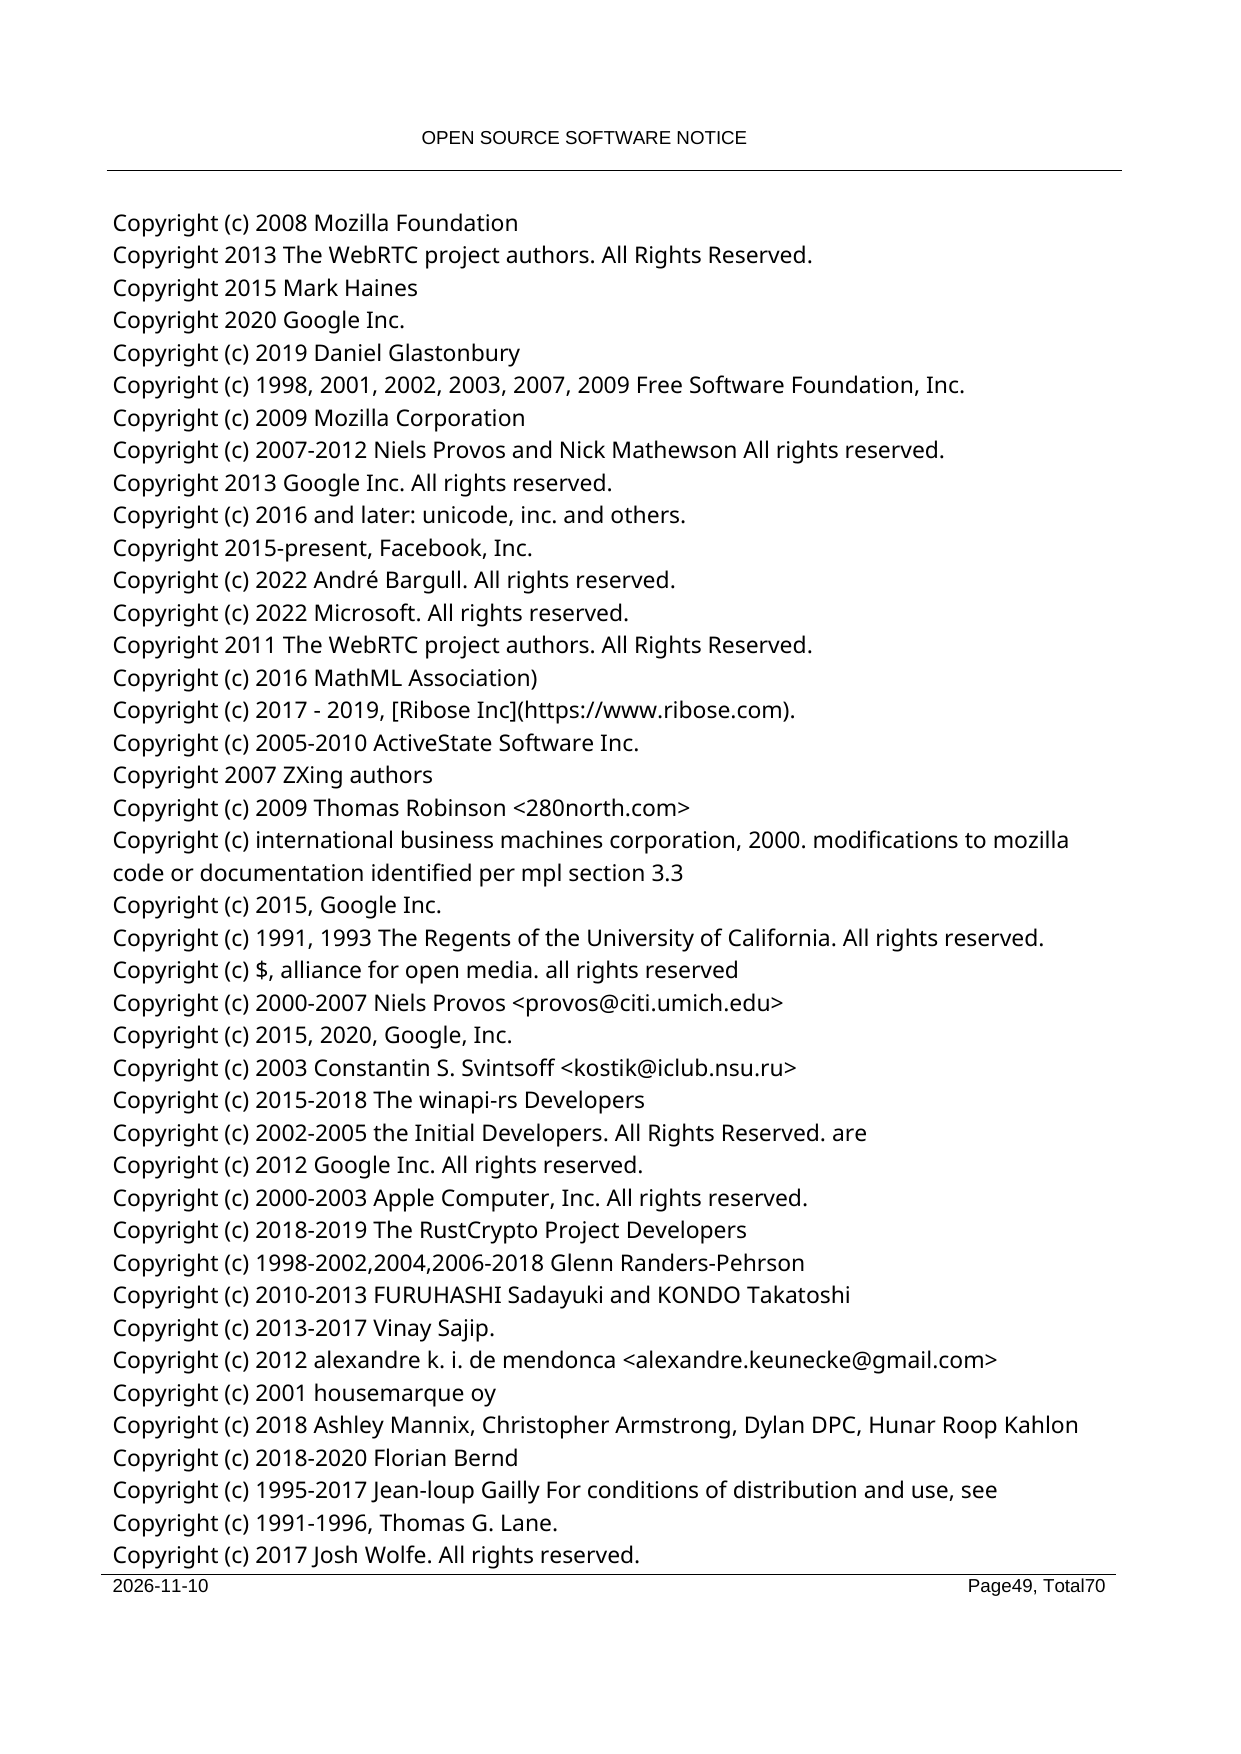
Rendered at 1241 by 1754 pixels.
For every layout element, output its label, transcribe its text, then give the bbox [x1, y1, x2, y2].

text Copyright 2011 The WebRTC project authors. All Rights Reserved. [112, 629, 1128, 661]
text Copyright (c) 2015-2018 The winapi-rs Developers [112, 1084, 1128, 1116]
text Copyright (c) 2016 and later: unicode, inc. and others. [112, 499, 1128, 531]
text Copyright 2013 Google Inc. All rights reserved. [112, 466, 1128, 499]
text Copyright (c) 1998, 2001, 2002, 2003, 2007, 2009 Free Software Foundation, Inc. [112, 369, 1128, 401]
text Copyright 2007 ZXing authors [112, 759, 1128, 791]
text Copyright (c) $, alliance for open media. all rights reserved [112, 954, 1128, 986]
text Copyright (c) 2017 - 2019, [Ribose Inc](https://www.ribose.com). [112, 694, 1128, 726]
text Copyright (c) 1991-1996, Thomas G. Lane. [112, 1506, 1128, 1539]
text Copyright (c) 2022 Microsoft. All rights reserved. [112, 596, 1128, 629]
text Copyright (c) 2001 housemarque oy [112, 1376, 1128, 1409]
text Copyright (c) 2007-2012 Niels Provos and Nick Mathewson All rights reserved. [112, 434, 1128, 466]
text Copyright 2015 Mark Haines [112, 271, 1128, 304]
text Copyright (c) 2012 alexandre k. i. de mendonca <alexandre.keunecke@gmail.com> [112, 1344, 1128, 1376]
text Copyright (c) 2010-2013 FURUHASHI Sadayuki and KONDO Takatoshi [112, 1279, 1128, 1311]
text Copyright (c) 1995-2017 Jean-loup Gailly For conditions of distribution and use, see [112, 1474, 1128, 1506]
text Copyright (c) 2005-2010 ActiveState Software Inc. [112, 726, 1128, 759]
text Copyright (c) 2015, 2020, Google, Inc. [112, 1019, 1128, 1051]
text Copyright (c) 2012 Google Inc. All rights reserved. [112, 1149, 1128, 1181]
text Copyright (c) 2017 Josh Wolfe. All rights reserved. [112, 1539, 1128, 1571]
text Copyright (c) 2003 Constantin S. Svintsoff <kostik@iclub.nsu.ru> [112, 1051, 1128, 1084]
text Copyright 2013 The WebRTC project authors. All Rights Reserved. [112, 239, 1128, 271]
text Copyright (c) 2018 Ashley Mannix, Christopher Armstrong, Dylan DPC, Hunar Roop Kahlon [112, 1409, 1128, 1441]
text Copyright (c) 2009 Thomas Robinson <280north.com> [112, 791, 1128, 824]
text Copyright (c) 2018-2020 Florian Bernd [112, 1441, 1128, 1474]
text Copyright (c) 2015, Google Inc. [112, 889, 1128, 921]
text Copyright 2015-present, Facebook, Inc. [112, 531, 1128, 564]
text Copyright (c) 2022 André Bargull. All rights reserved. [112, 564, 1128, 596]
text Copyright (c) international business machines corporation, 2000. modifications to mozilla code or documentation identified per mpl section 3.3 [112, 824, 1128, 889]
text Copyright (c) 2018-2019 The RustCrypto Project Developers [112, 1214, 1128, 1246]
text Copyright (c) 2013-2017 Vinay Sajip. [112, 1311, 1128, 1344]
text Copyright (c) 2000-2007 Niels Provos <provos@citi.umich.edu> [112, 986, 1128, 1019]
text Copyright (c) 2016 MathML Association) [112, 661, 1128, 694]
text Copyright (c) 2009 Mozilla Corporation [112, 401, 1128, 434]
text Copyright (c) 2008 Mozilla Foundation [112, 206, 1128, 239]
text Copyright (c) 1998-2002,2004,2006-2018 Glenn Randers-Pehrson [112, 1246, 1128, 1279]
text Copyright (c) 2000-2003 Apple Computer, Inc. All rights reserved. [112, 1181, 1128, 1214]
text Copyright 2020 Google Inc. [112, 304, 1128, 336]
text Copyright (c) 2002-2005 the Initial Developers. All Rights Reserved. are [112, 1116, 1128, 1149]
text Copyright (c) 2019 Daniel Glastonbury [112, 336, 1128, 369]
text Copyright (c) 1991, 1993 The Regents of the University of California. All rights reserved. [112, 921, 1128, 954]
